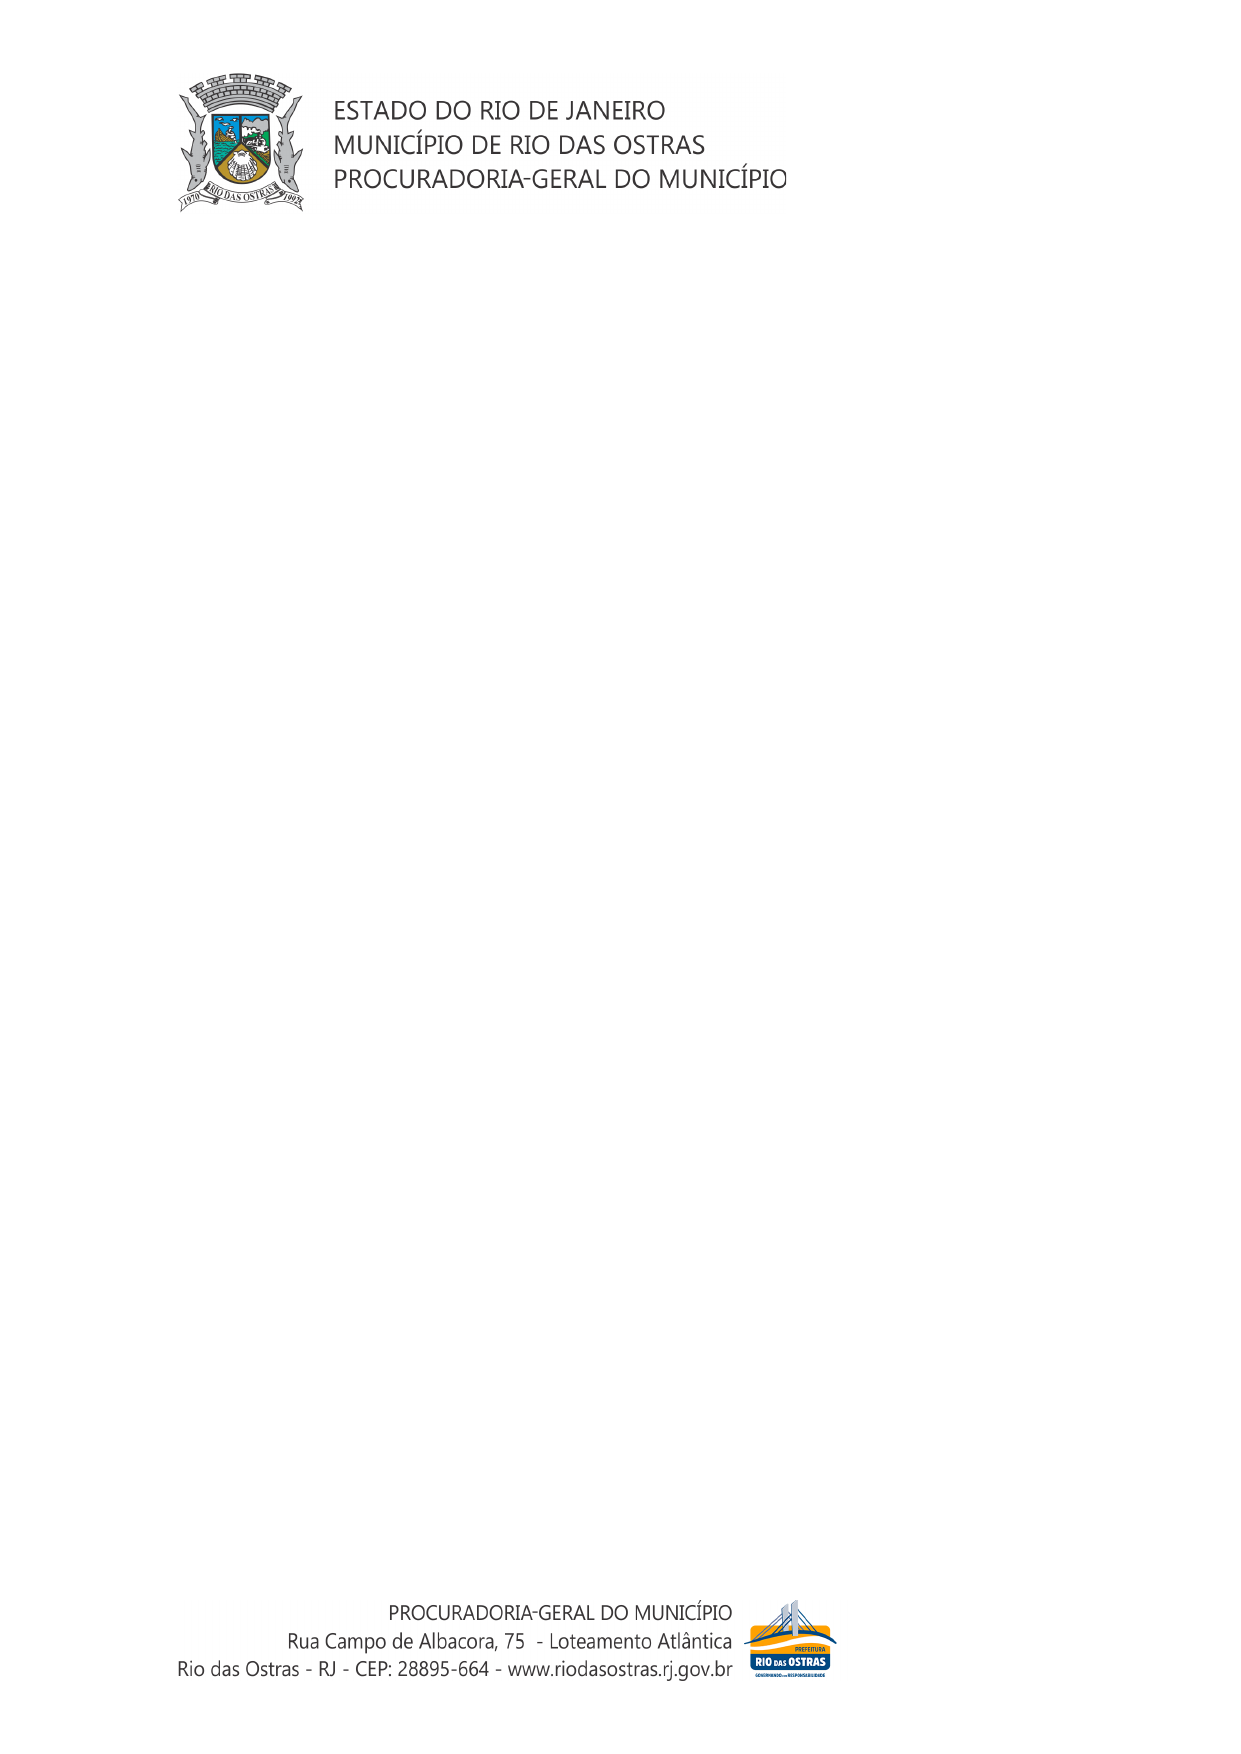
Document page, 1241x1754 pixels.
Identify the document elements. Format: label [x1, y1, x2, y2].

picture [177, 73, 787, 214]
picture [177, 1600, 848, 1681]
